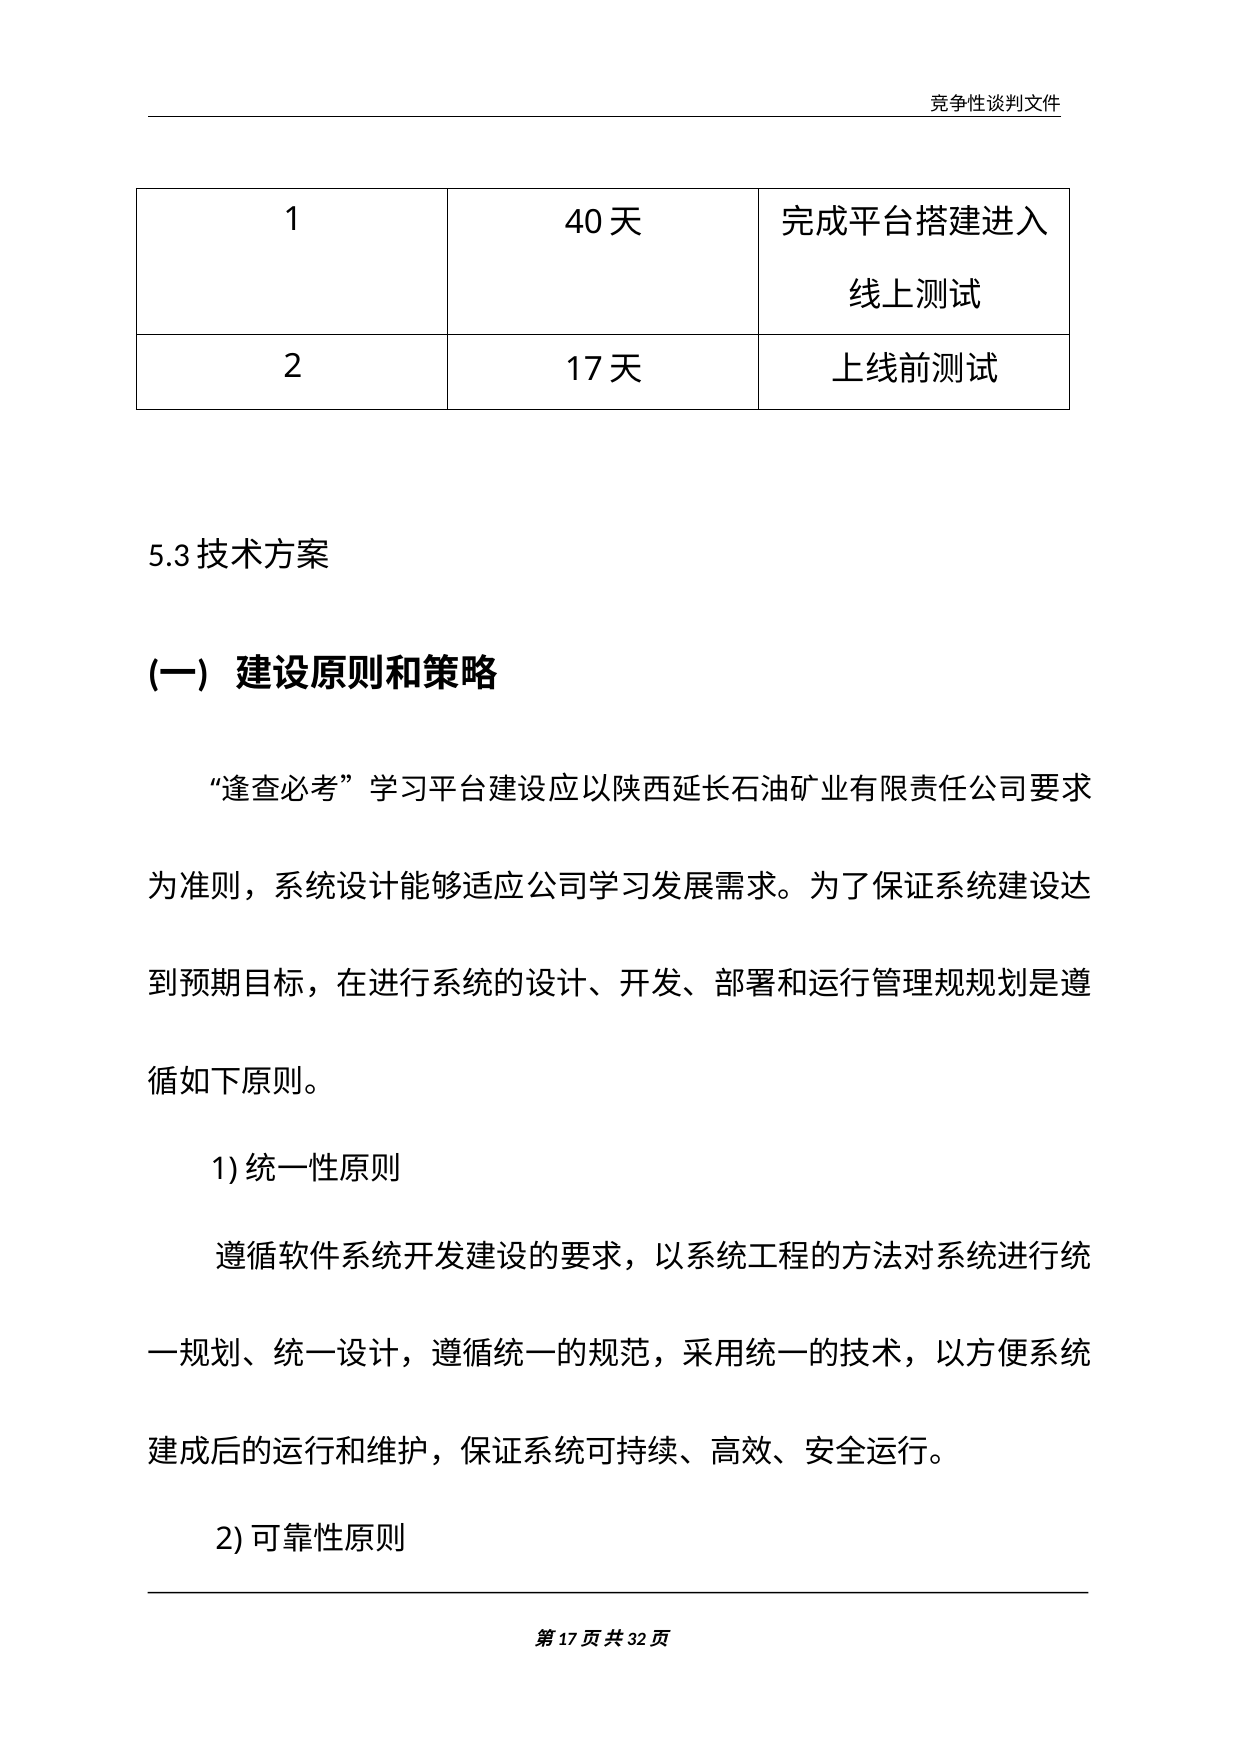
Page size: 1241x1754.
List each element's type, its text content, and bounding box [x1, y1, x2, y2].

table_cell 17天 [448, 335, 758, 409]
text 2) 可靠性原则 [148, 1504, 1092, 1569]
table_cell 1 [137, 189, 447, 334]
table_cell 完成平台搭建进入线上测试 [759, 189, 1069, 334]
text 遵循软件系统开发建设的要求，以系统工程的方法对系统进行统一规划、统一设计，遵循统一的规范，采用统一的技术，以方便系统建成后的运行和维护，保证系统可持续、高效、安全运行。 [148, 1221, 1092, 1481]
text 1) 统一性原则 [148, 1133, 1092, 1198]
table_cell 上线前测试 [759, 335, 1069, 409]
list 建设原则和策略 [148, 637, 1092, 702]
text 5.3技术方案 [148, 519, 1092, 584]
text “逢查必考”学习平台建设应以陕西延长石油矿业有限责任公司要求为准则，系统设计能够适应公司学习发展需求。为了保证系统建设达到预期目标，在进行系统的设计、开发、部署和运行管理规规划是遵循如下原则。 [148, 753, 1092, 1111]
table_cell 2 [137, 335, 447, 409]
table_cell 40天 [448, 189, 758, 334]
